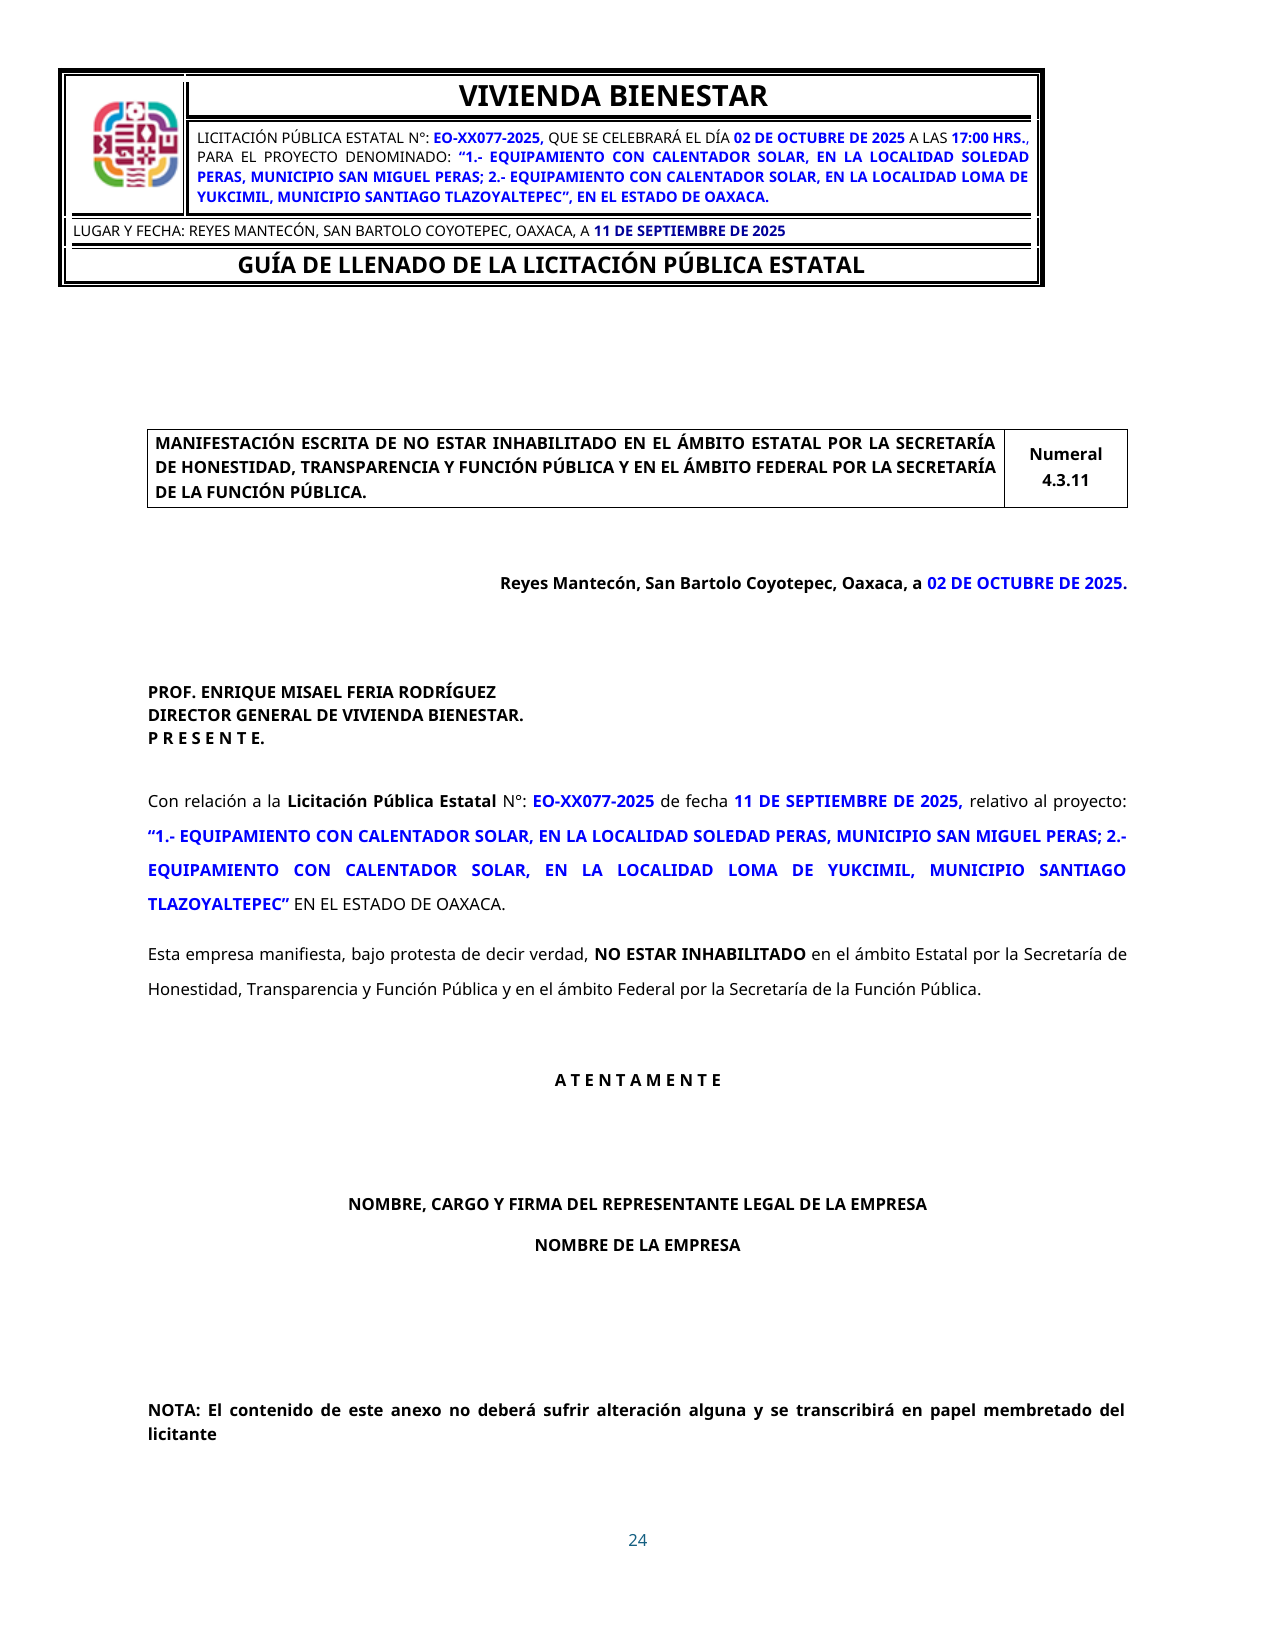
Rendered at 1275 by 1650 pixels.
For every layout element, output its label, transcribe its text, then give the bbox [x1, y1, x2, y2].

table_header MANIFESTACIÓN ESCRITA DE NO ESTAR INHABILITADO EN EL ÁMBITO ESTATAL POR LA SECRETARÍA DE HONESTIDAD, TRANSPARENCIA Y FUNCIÓN PÚBLICA Y EN EL ÁMBITO FEDERAL POR LA SECRETARÍA DE LA FUNCIÓN PÚBLICA. [148, 430, 1004, 507]
text DIRECTOR GENERAL DE VIVIENDA BIENESTAR. [148, 703, 1127, 726]
text Con relación a la Licitación Pública Estatal N°: EO-XX077-2025 de fecha 11 DE SEPTIEMBRE DE 2025, relativo al proyecto: “1.- EQUIPAMIENTO CON CALENTADOR SOLAR, EN LA LOCALIDAD SOLEDAD PERAS, MUNICIPIO SAN MIGUEL PERAS; 2.- EQUIPAMIENTO CON CALENTADOR SOLAR, EN LA LOCALIDAD LOMA DE YUKCIMIL, MUNICIPIO SANTIAGO TLAZOYALTEPEC” EN EL ESTADO DE OAXACA. [148, 790, 1127, 915]
text PROF. ENRIQUE MISAEL FERIA RODRÍGUEZ [148, 681, 1127, 703]
text Esta empresa manifiesta, bajo protesta de decir verdad, NO ESTAR INHABILITADO en el ámbito Estatal por la Secretaría de Honestidad, Transparencia y Función Pública y en el ámbito Federal por la Secretaría de la Función Pública. [148, 943, 1127, 1000]
picture [184, 93, 189, 193]
text NOMBRE, CARGO Y FIRMA DEL REPRESENTANTE LEGAL DE LA EMPRESA [148, 1192, 1127, 1215]
text NOMBRE DE LA EMPRESA [148, 1233, 1127, 1256]
text P R E S E N T E. [148, 726, 1127, 749]
table_header Numeral 4.3.11 [1005, 430, 1127, 507]
text A T E N T A M E N T E [148, 1069, 1127, 1092]
picture [82, 93, 183, 193]
text NOTA: El contenido de este anexo no deberá sufrir alteración alguna y se transcribirá en papel membretado del licitante [148, 1398, 1127, 1445]
text Reyes Mantecón, San Bartolo Coyotepec, Oaxaca, a 02 DE OCTUBRE DE 2025. [133, 572, 1127, 594]
